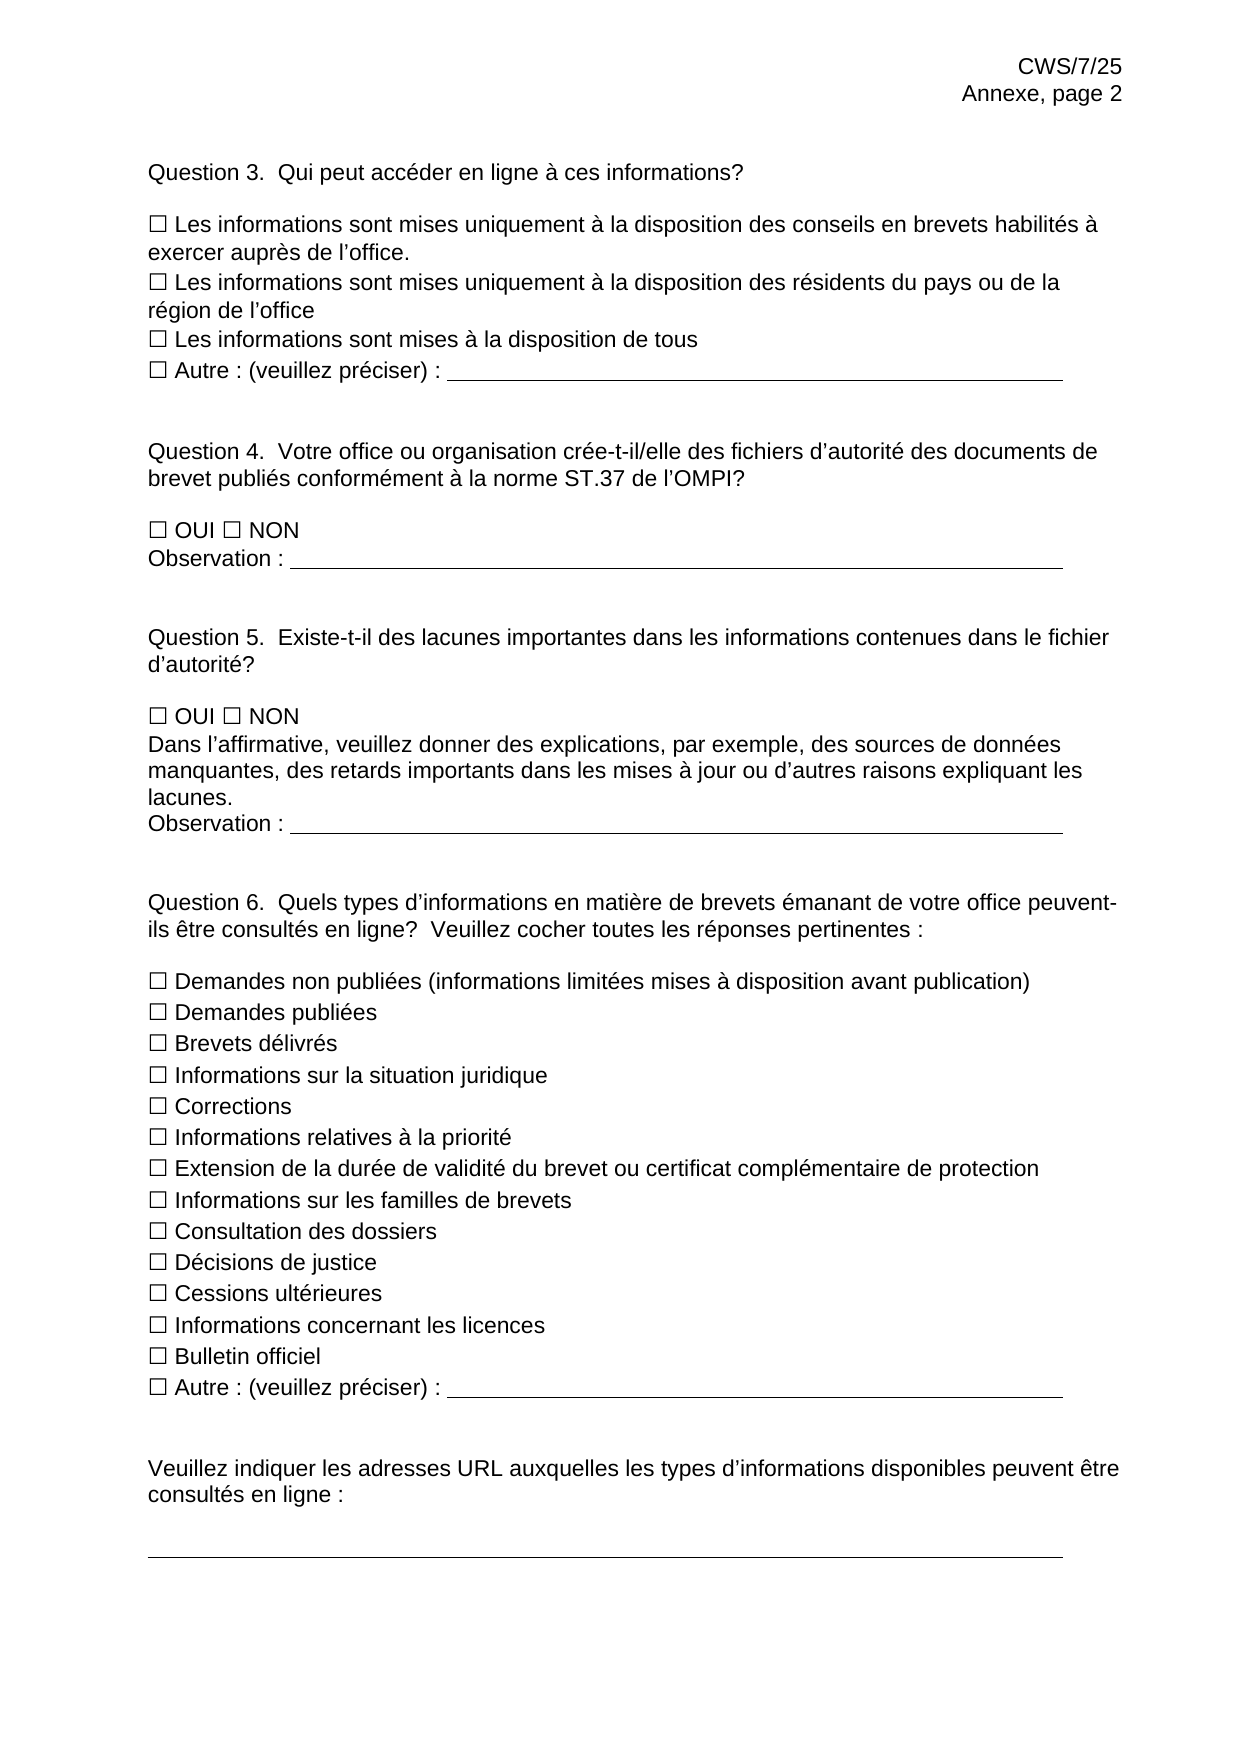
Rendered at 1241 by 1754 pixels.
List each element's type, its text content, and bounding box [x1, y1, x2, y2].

text ☐ Informations sur la situation juridique [148, 1058, 1122, 1090]
text ☐ Demandes publiées [148, 996, 1122, 1027]
text ☐ Informations sur les familles de brevets [148, 1183, 1122, 1215]
text Veuillez indiquer les adresses URL auxquelles les types d’informations disponibles peuvent être consultés en ligne : [148, 1455, 1122, 1508]
text ☐ Informations concernant les licences [148, 1308, 1122, 1340]
text ☐ Autre : (veuillez préciser) : [148, 1371, 1122, 1402]
text ☐ Autre : (veuillez préciser) : [148, 354, 1122, 386]
text ☐ OUI ☐ NON [148, 700, 1122, 731]
list Question 4. Votre office ou organisation crée-t-il/elle des fichiers d’autorité des documents de brevet publiés conformément à la norme ST.37 de l’OMPI? [148, 438, 1122, 491]
text ☐ Les informations sont mises uniquement à la disposition des conseils en brevets habilités à exercer auprès de l’office. [148, 208, 1122, 265]
text ☐ Les informations sont mises uniquement à la disposition des résidents du pays ou de la région de l’office [148, 265, 1122, 323]
text ☐ Bulletin officiel [148, 1340, 1122, 1371]
text Dans l’affirmative, veuillez donner des explications, par exemple, des sources de données manquantes, des retards importants dans les mises à jour ou d’autres raisons expliquant les lacunes. [148, 731, 1122, 810]
list Question 5. Existe-t-il des lacunes importantes dans les informations contenues dans le fichier d’autorité? [148, 624, 1122, 677]
text ☐ Informations relatives à la priorité [148, 1121, 1122, 1152]
text Observation : [148, 810, 1122, 836]
text Observation : [148, 545, 1122, 571]
text ☐ Extension de la durée de validité du brevet ou certificat complémentaire de protection [148, 1152, 1122, 1183]
text ☐ Corrections [148, 1090, 1122, 1121]
list Question 6. Quels types d’informations en matière de brevets émanant de votre office peuvent-ils être consultés en ligne? Veuillez cocher toutes les réponses pertinentes : [148, 889, 1122, 942]
text ☐ Décisions de justice [148, 1246, 1122, 1277]
list Question 3. Qui peut accéder en ligne à ces informations? [148, 158, 1122, 185]
text ☐ Les informations sont mises à la disposition de tous [148, 323, 1122, 354]
text ☐ OUI NON [148, 514, 1122, 545]
text ☐ Brevets délivrés [148, 1027, 1122, 1058]
text ☐ Consultation des dossiers [148, 1215, 1122, 1246]
text Cessions ultérieures [148, 1277, 1122, 1308]
text ☐ Demandes non publiées (informations limitées mises à disposition avant publication) [148, 965, 1122, 996]
